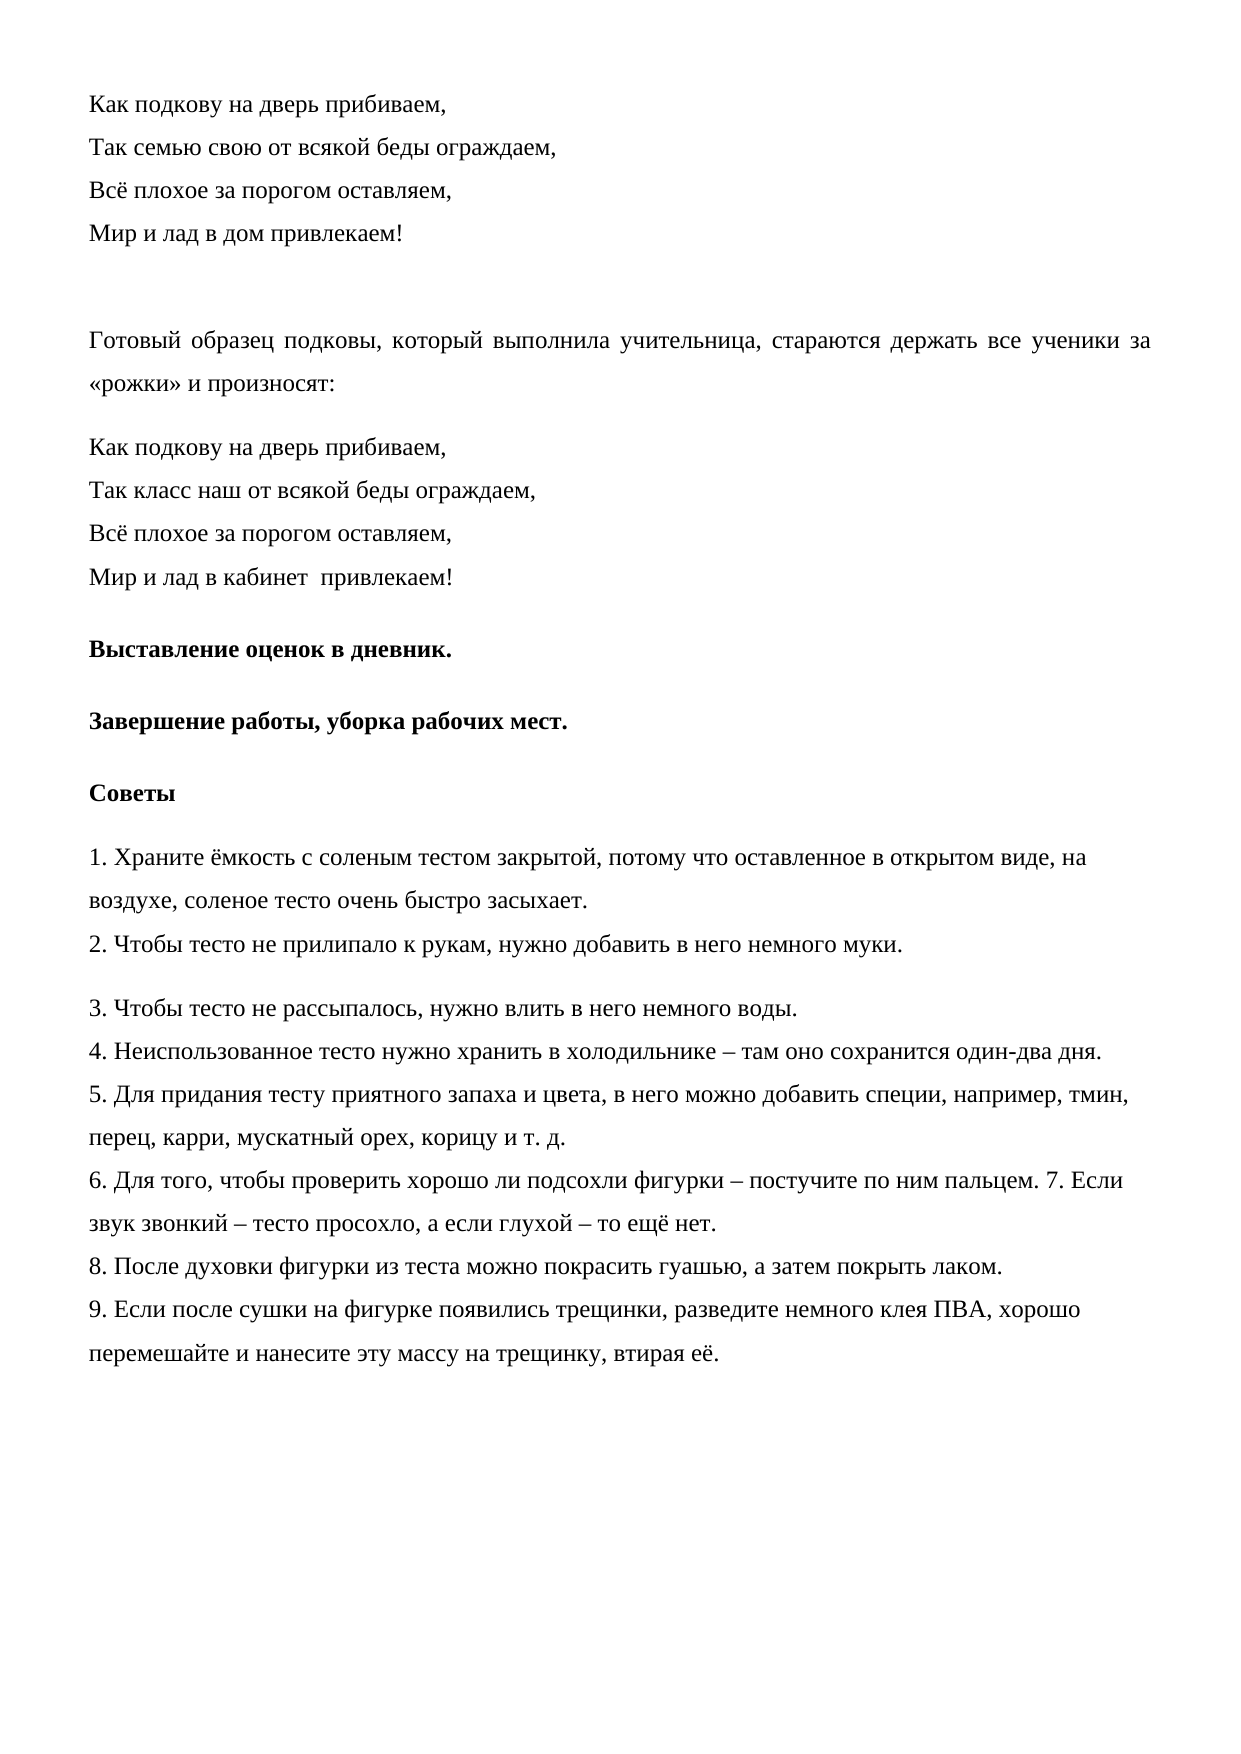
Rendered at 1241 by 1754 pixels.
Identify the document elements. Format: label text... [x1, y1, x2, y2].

text Как подкову на дверь прибиваем, [89, 89, 1152, 117]
text Выставление оценок в дневник. [89, 634, 1152, 663]
text Советы [89, 778, 1152, 807]
text Так класс наш от всякой беды ограждаем, [89, 475, 1152, 504]
text Мир и лад в кабинет привлекаем! [89, 562, 1152, 590]
text 1. Храните ёмкость с соленым тестом закрытой, потому что оставленное в открытом виде, на воздухе, соленое тесто очень быстро засыхает. 2. Чтобы тесто не прилипало к рукам, нужно добавить в него немного муки. [89, 842, 1152, 957]
text Завершение работы, уборка рабочих мест. [89, 706, 1152, 735]
text Мир и лад в дом привлекаем! [89, 218, 1152, 247]
text Всё плохое за порогом оставляем, [89, 518, 1152, 547]
list 3. Чтобы тесто не рассыпалось, нужно влить в него немного воды. 4. Неиспользованное тесто нужно хранить в холодильнике – там оно сохранится один-два дня. 5. Для придания тесту приятного запаха и цвета, в него можно добавить специи, например, тмин, перец, карри, мускатный орех, корицу и т. д. 6. Для того, чтобы проверить хорошо ли подсохли фигурки – постучите по ним пальцем. 7. Если звук звонкий – тесто просохло, а если глухой – то ещё нет. 8. После духовки фигурки из теста можно покрасить гуашью, а затем покрыть лаком. 9. Если после сушки на фигурке появились трещинки, разведите немного клея ПВА, хорошо перемешайте и нанесите эту массу на трещинку, втирая её. [89, 993, 1152, 1366]
text Всё плохое за порогом оставляем, [89, 175, 1152, 204]
text Как подкову на дверь прибиваем, [89, 432, 1152, 461]
text Так семью свою от всякой беды ограждаем, [89, 132, 1152, 161]
text Готовый образец подковы, который выполнила учительница, стараются держать все ученики за «рожки» и произносят: [89, 325, 1152, 397]
